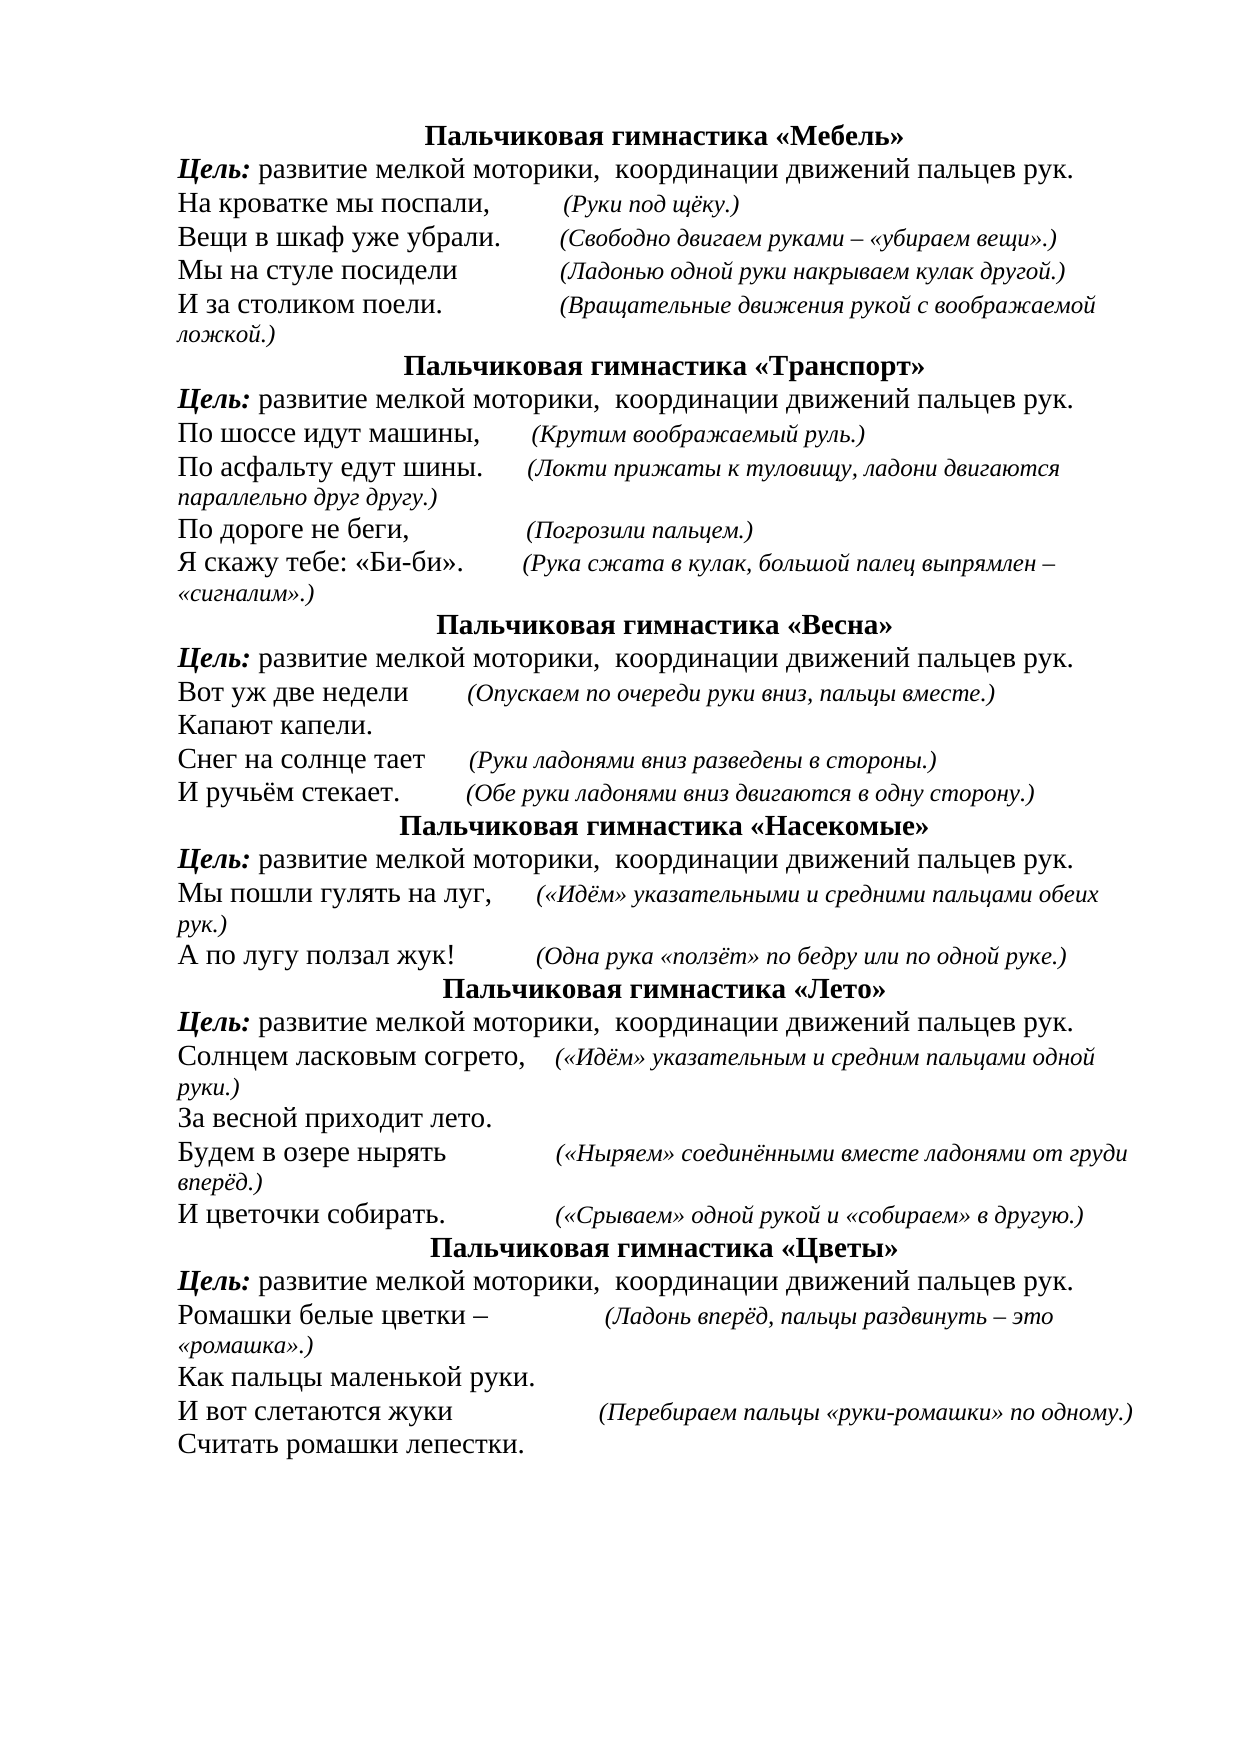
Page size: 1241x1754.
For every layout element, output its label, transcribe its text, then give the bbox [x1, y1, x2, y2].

text Капают капели. [177, 707, 1152, 741]
text Вещи в шкаф уже убрали. (Свободно двигаем руками – «убираем вещи».) [177, 219, 1152, 252]
text Пальчиковая гимнастика «Цветы» [177, 1230, 1152, 1263]
text Цель: развитие мелкой моторики, координации движений пальцев рук. [177, 1263, 1152, 1297]
text И вот слетаются жуки (Перебираем пальцы «руки-ромашки» по одному.) [177, 1393, 1152, 1426]
text Будем в озере нырять («Ныряем» соединёнными вместе ладонями от груди вперёд.) [177, 1134, 1152, 1196]
text Мы на стуле посидели (Ладонью одной руки накрываем кулак другой.) [177, 252, 1152, 286]
text Цель: развитие мелкой моторики, координации движений пальцев рук. [177, 152, 1152, 185]
text На кроватке мы поспали, (Руки под щёку.) [177, 185, 1152, 219]
text За весной приходит лето. [177, 1100, 1152, 1134]
text Цель: развитие мелкой моторики, координации движений пальцев рук. [177, 382, 1152, 415]
text Пальчиковая гимнастика «Транспорт» [177, 348, 1152, 382]
text Пальчиковая гимнастика «Весна» [177, 607, 1152, 640]
text Снег на солнце тает (Руки ладонями вниз разведены в стороны.) [177, 741, 1152, 774]
text По дороге не беги, (Погрозили пальцем.) [177, 511, 1152, 544]
text Пальчиковая гимнастика «Лето» [177, 971, 1152, 1004]
text И цветочки собирать. («Срываем» одной рукой и «собираем» в другую.) [177, 1196, 1152, 1230]
text Как пальцы маленькой руки. [177, 1359, 1152, 1393]
text Пальчиковая гимнастика «Мебель» [177, 118, 1152, 152]
text И ручьём стекает. (Обе руки ладонями вниз двигаются в одну сторону.) [177, 774, 1152, 808]
text Ромашки белые цветки – (Ладонь вперёд, пальцы раздвинуть – это «ромашка».) [177, 1297, 1152, 1359]
text Цель: развитие мелкой моторики, координации движений пальцев рук. [177, 640, 1152, 674]
text По асфальту едут шины. (Локти прижаты к туловищу, ладони двигаются параллельно друг другу.) [177, 449, 1152, 511]
text Солнцем ласковым согрето, («Идём» указательным и средним пальцами одной руки.) [177, 1038, 1152, 1100]
text Цель: развитие мелкой моторики, координации движений пальцев рук. [177, 1004, 1152, 1038]
text А по лугу ползал жук! (Одна рука «ползёт» по бедру или по одной руке.) [177, 937, 1152, 971]
text Мы пошли гулять на луг, («Идём» указательными и средними пальцами обеих рук.) [177, 875, 1152, 937]
text Цель: развитие мелкой моторики, координации движений пальцев рук. [177, 842, 1152, 875]
text И за столиком поели. (Вращательные движения рукой с воображаемой ложкой.) [177, 286, 1152, 348]
text По шоссе идут машины, (Крутим воображаемый руль.) [177, 415, 1152, 449]
text Считать ромашки лепестки. [177, 1426, 1152, 1460]
text Я скажу тебе: «Би-би». (Рука сжата в кулак, большой палец выпрямлен – «сигналим».) [177, 544, 1152, 607]
text Пальчиковая гимнастика «Насекомые» [177, 808, 1152, 842]
text Вот уж две недели (Опускаем по очереди руки вниз, пальцы вместе.) [177, 674, 1152, 707]
